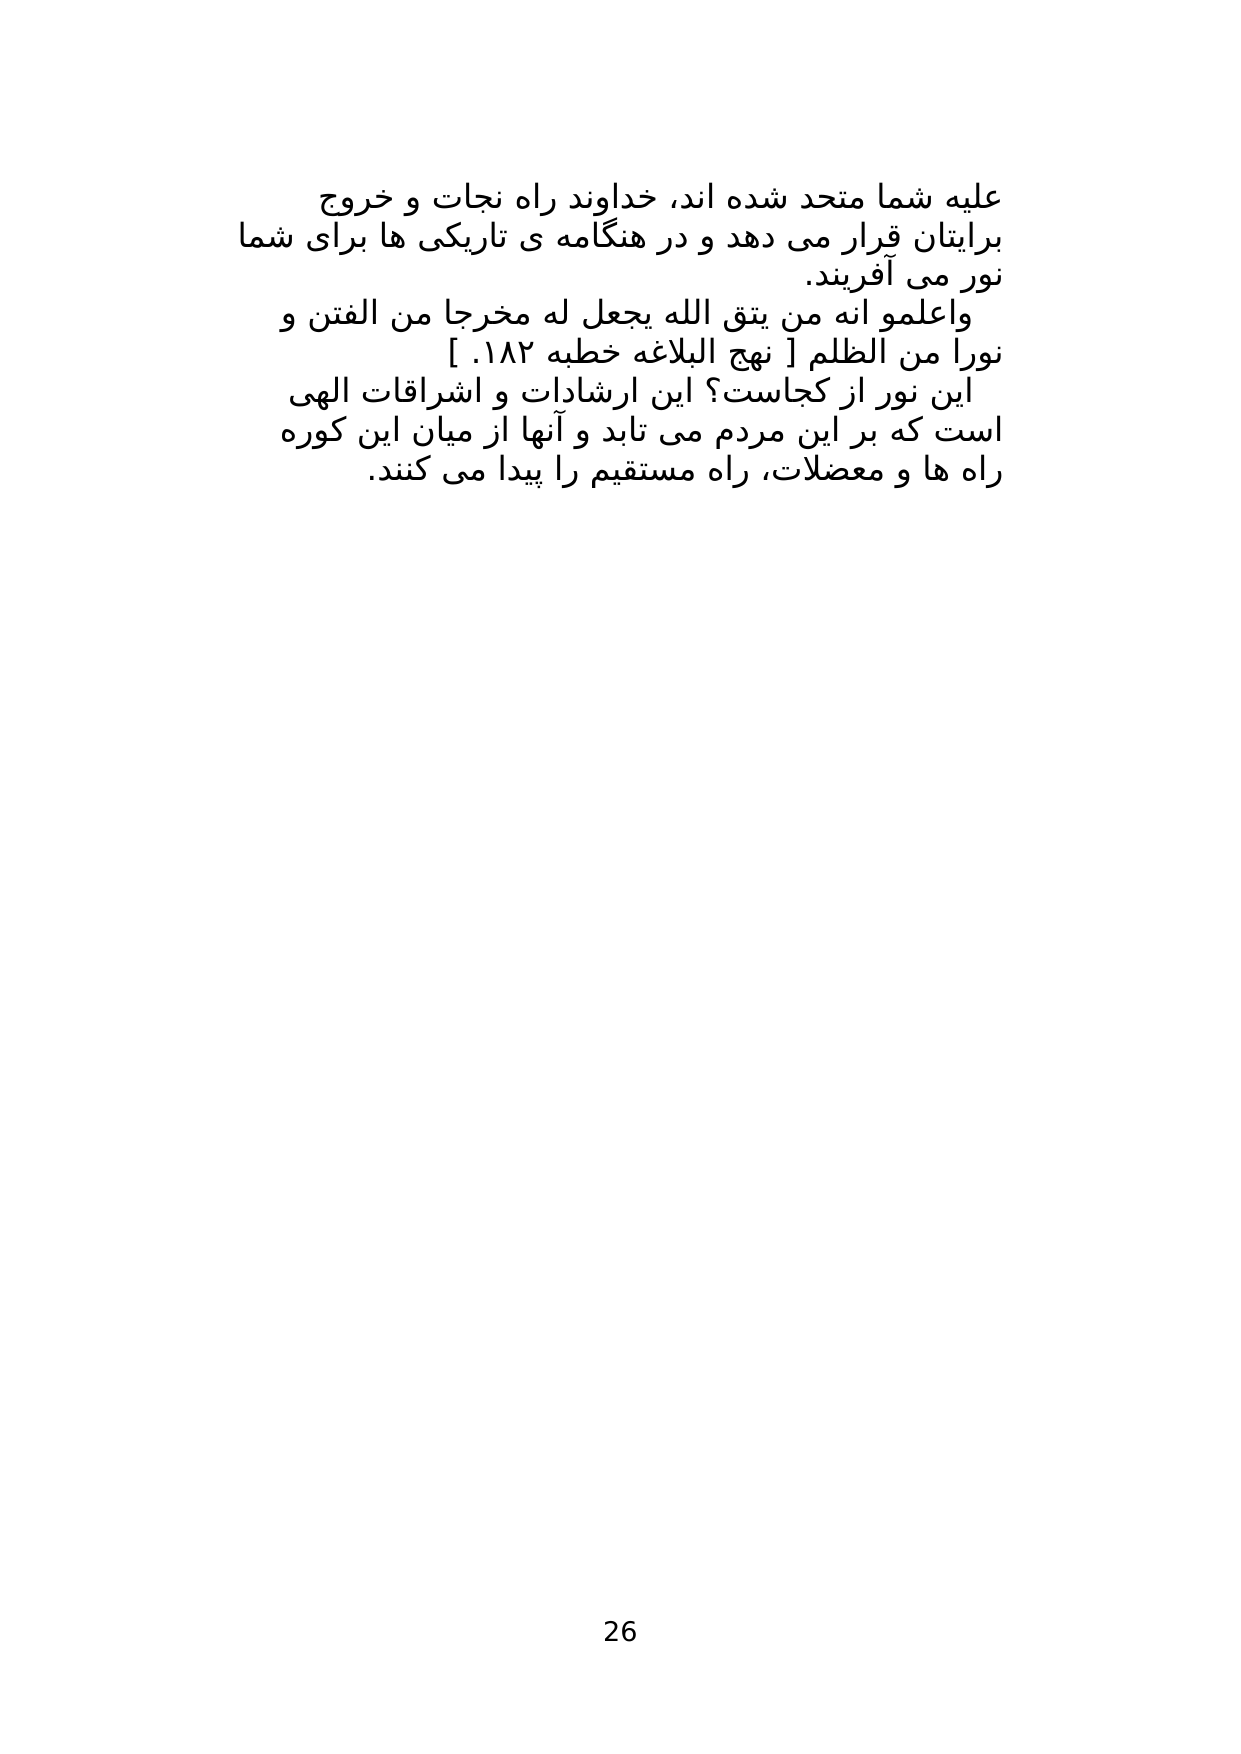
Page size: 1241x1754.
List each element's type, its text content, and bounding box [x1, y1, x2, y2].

text واعلمو انه من يتق الله يجعل له مخرجا من الفتن و نورا من الظلم [ نهج البلاغه خطبه ١٨٢. ] [236, 294, 1004, 371]
text اين نور از كجاست؟ اين ارشادات و اشراقات الهى است كه بر اين مردم مى تابد و آنها از ميان اين كوره راه ها و معضلات، راه مستقيم را پيدا مى كنند. [236, 371, 1004, 488]
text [236, 177, 1004, 294]
